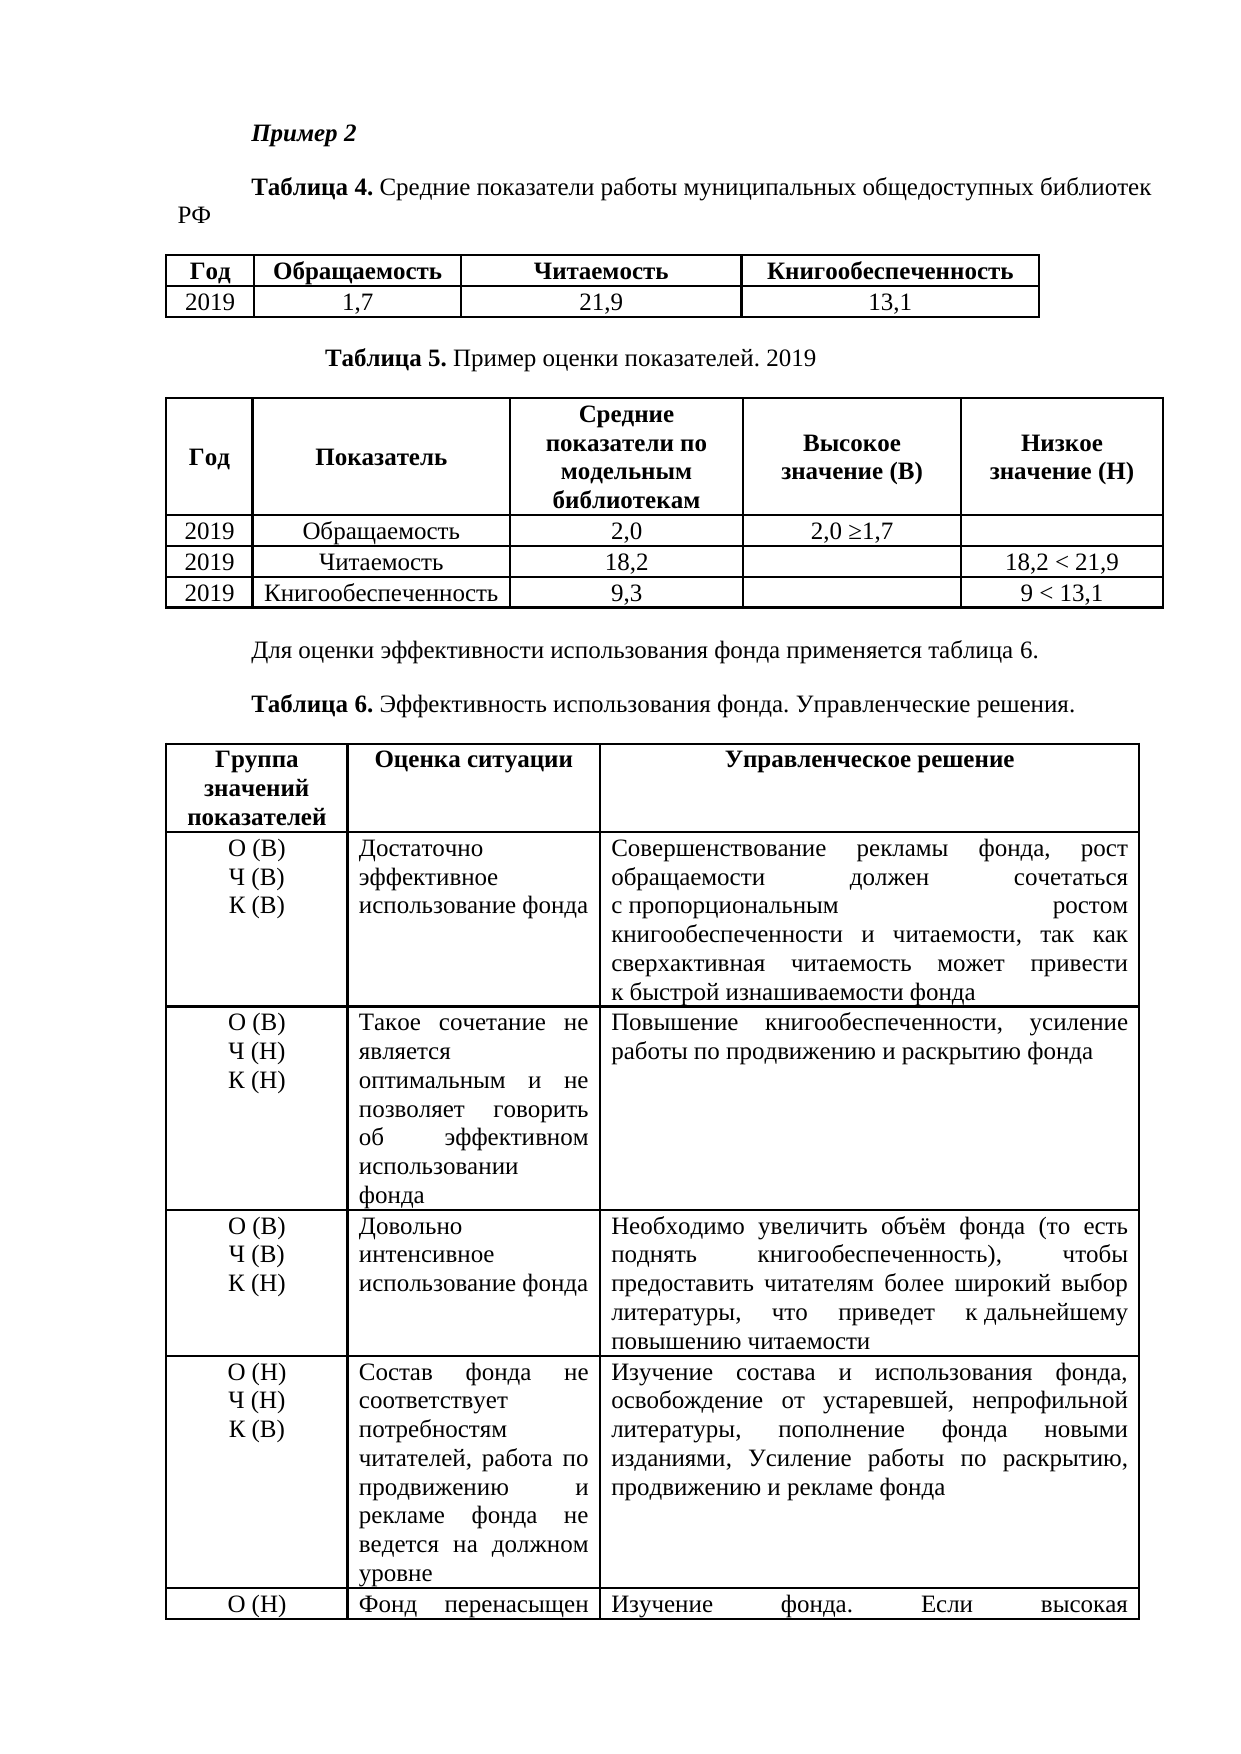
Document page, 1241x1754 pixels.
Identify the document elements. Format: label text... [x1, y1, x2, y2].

text Таблица 4. Средние показатели работы муниципальных общедоступных библиотек РФ [177, 172, 1152, 229]
table_cell Повышение книгообеспеченности, усиление работы по продвижению и раскрытию фонда [601, 1008, 1138, 1209]
table_cell Книгообеспеченность [254, 578, 509, 606]
table_header Группа значений показателей [167, 745, 346, 831]
table_cell Читаемость [254, 547, 509, 576]
table_cell Необходимо увеличить объём фонда (то есть поднять книгообеспеченность), чтобы предоставить читателям более широкий выбор литературы, что приведет к дальнейшему повышению читаемости [601, 1211, 1138, 1354]
table_cell 21,9 [462, 287, 740, 316]
table_cell 1,7 [255, 287, 460, 316]
table_header Высокое значение (В) [744, 399, 960, 514]
table_cell Достаточно эффективное использование фонда [349, 833, 599, 1005]
text Таблица 5. Пример оценки показателей. 2019 [177, 343, 1152, 372]
table_cell Довольно интенсивное использование фонда [349, 1211, 599, 1354]
table_cell О (В) Ч (Н) К (Н) [167, 1008, 346, 1209]
table_header Год [167, 256, 253, 285]
table_header Показатель [254, 399, 509, 514]
table_cell 18,2 [511, 547, 742, 576]
table_cell О (Н) Ч (Н) К (В) [167, 1357, 346, 1587]
table_header Читаемость [462, 256, 740, 285]
table_cell Такое сочетание не является оптимальным и не позволяет говорить об эффективном использовании фонда [349, 1008, 599, 1209]
table_cell 2,0 [511, 516, 742, 545]
table_header Средние показатели по модельным библиотекам [511, 399, 742, 514]
table_cell Изучение состава и использования фонда, освобождение от устаревшей, непрофильной литературы, пополнение фонда новыми изданиями, Усиление работы по раскрытию, продвижению и рекламе фонда [601, 1357, 1138, 1587]
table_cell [601, 1589, 1138, 1617]
table_cell 9 < 13,1 [962, 578, 1162, 606]
table_cell [744, 578, 960, 606]
table_cell 2019 [167, 547, 251, 576]
table_header Низкое значение (Н) [962, 399, 1162, 514]
table_header Оценка ситуации [349, 745, 599, 831]
table_cell Состав фонда не соответствует потребностям читателей, работа по продвижению и рекламе фонда не ведется на должном уровне [349, 1357, 599, 1587]
table_header Обращаемость [255, 256, 460, 285]
table_header Год [167, 399, 251, 514]
text Пример 2 [177, 118, 1152, 147]
text Таблица 6. Эффективность использования фонда. Управленческие решения. [177, 689, 1152, 717]
table_cell О (В) Ч (В) К (Н) [167, 1211, 346, 1354]
table_cell О (Н) Ч (В) К (В) [167, 1589, 346, 1617]
table_cell [962, 516, 1162, 545]
table_header Управленческое решение [601, 745, 1138, 831]
table_cell [744, 547, 960, 576]
table_cell 13,1 [743, 287, 1038, 316]
table_cell Совершенствование рекламы фонда, рост обращаемости должен сочетаться с пропорциональным ростом книгообеспеченности и читаемости, так как сверхактивная читаемость может привести к быстрой изнашиваемости фонда [601, 833, 1138, 1005]
table_cell 9,3 [511, 578, 742, 606]
text Для оценки эффективности использования фонда применяется таблица 6. [177, 635, 1152, 664]
table_header Книгообеспеченность [743, 256, 1038, 285]
table_cell О (В) Ч (В) К (В) [167, 833, 346, 1005]
table_cell 18,2 < 21,9 [962, 547, 1162, 576]
table_cell 2019 [167, 287, 253, 316]
table_cell Обращаемость [254, 516, 509, 545]
table_cell 2019 [167, 516, 251, 545]
table_cell 2019 [167, 578, 251, 606]
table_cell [349, 1589, 599, 1617]
table_cell 2,0 ≥1,7 [744, 516, 960, 545]
